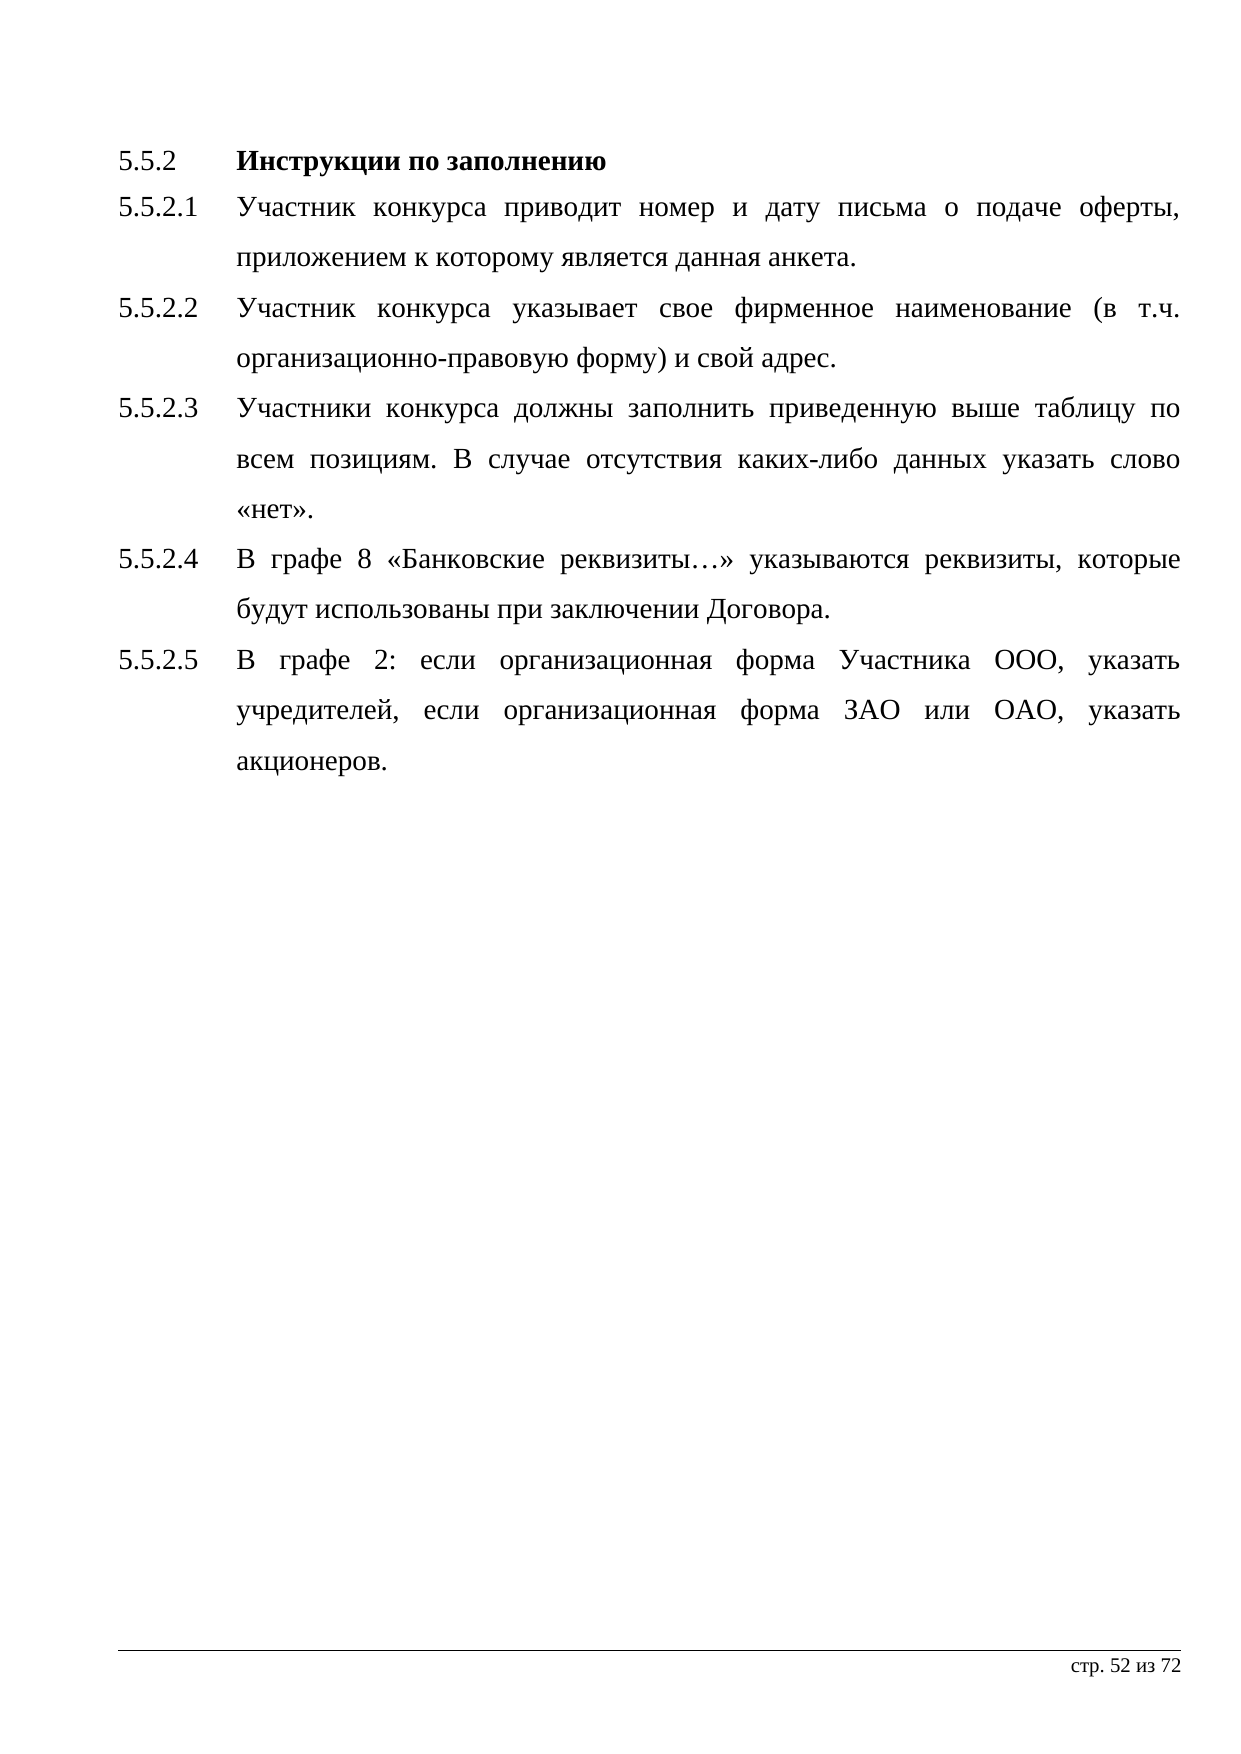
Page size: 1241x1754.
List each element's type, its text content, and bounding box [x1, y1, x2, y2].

text В графе 8 «Банковские реквизиты…» указываются реквизиты, которые будут использованы при заключении Договора. [118, 541, 1181, 625]
text Инструкции по заполнению [118, 143, 1181, 177]
text Участники конкурса должны заполнить приведенную выше таблицу по всем позициям. В случае отсутствия каких-либо данных указать слово «нет». [118, 390, 1181, 524]
text Участник конкурса приводит номер и дату письма о подаче оферты, приложением к которому является данная анкета. [118, 189, 1181, 273]
text Участник конкурса указывает свое фирменное наименование (в т.ч. организационно-правовую форму) и свой адрес. [118, 290, 1181, 374]
text В графе 2: если организационная форма Участника ООО, указать учредителей, если организационная форма ЗАО или ОАО, указать акционеров. [118, 642, 1181, 776]
